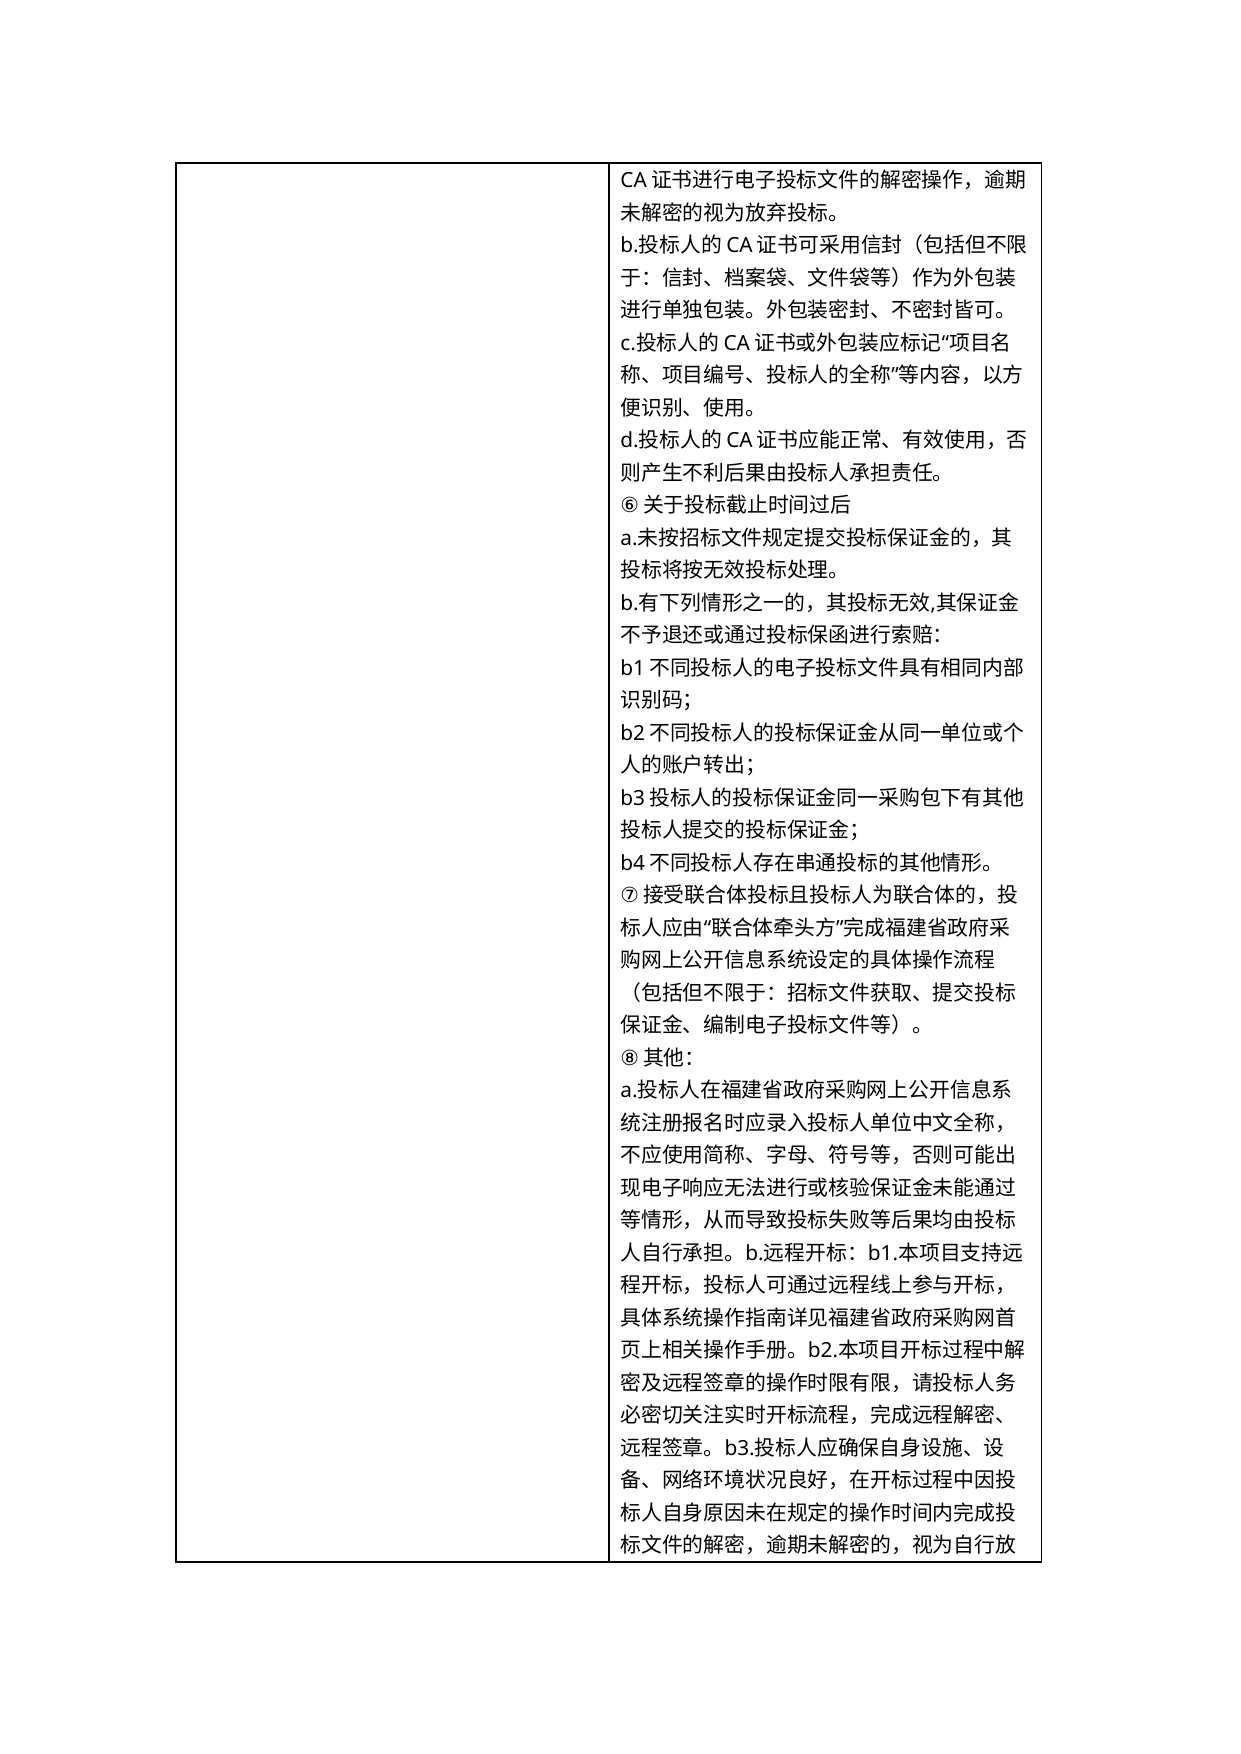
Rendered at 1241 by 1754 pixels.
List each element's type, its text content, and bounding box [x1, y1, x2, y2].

table_cell 1 [177, 164, 608, 1561]
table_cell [610, 164, 1041, 1561]
